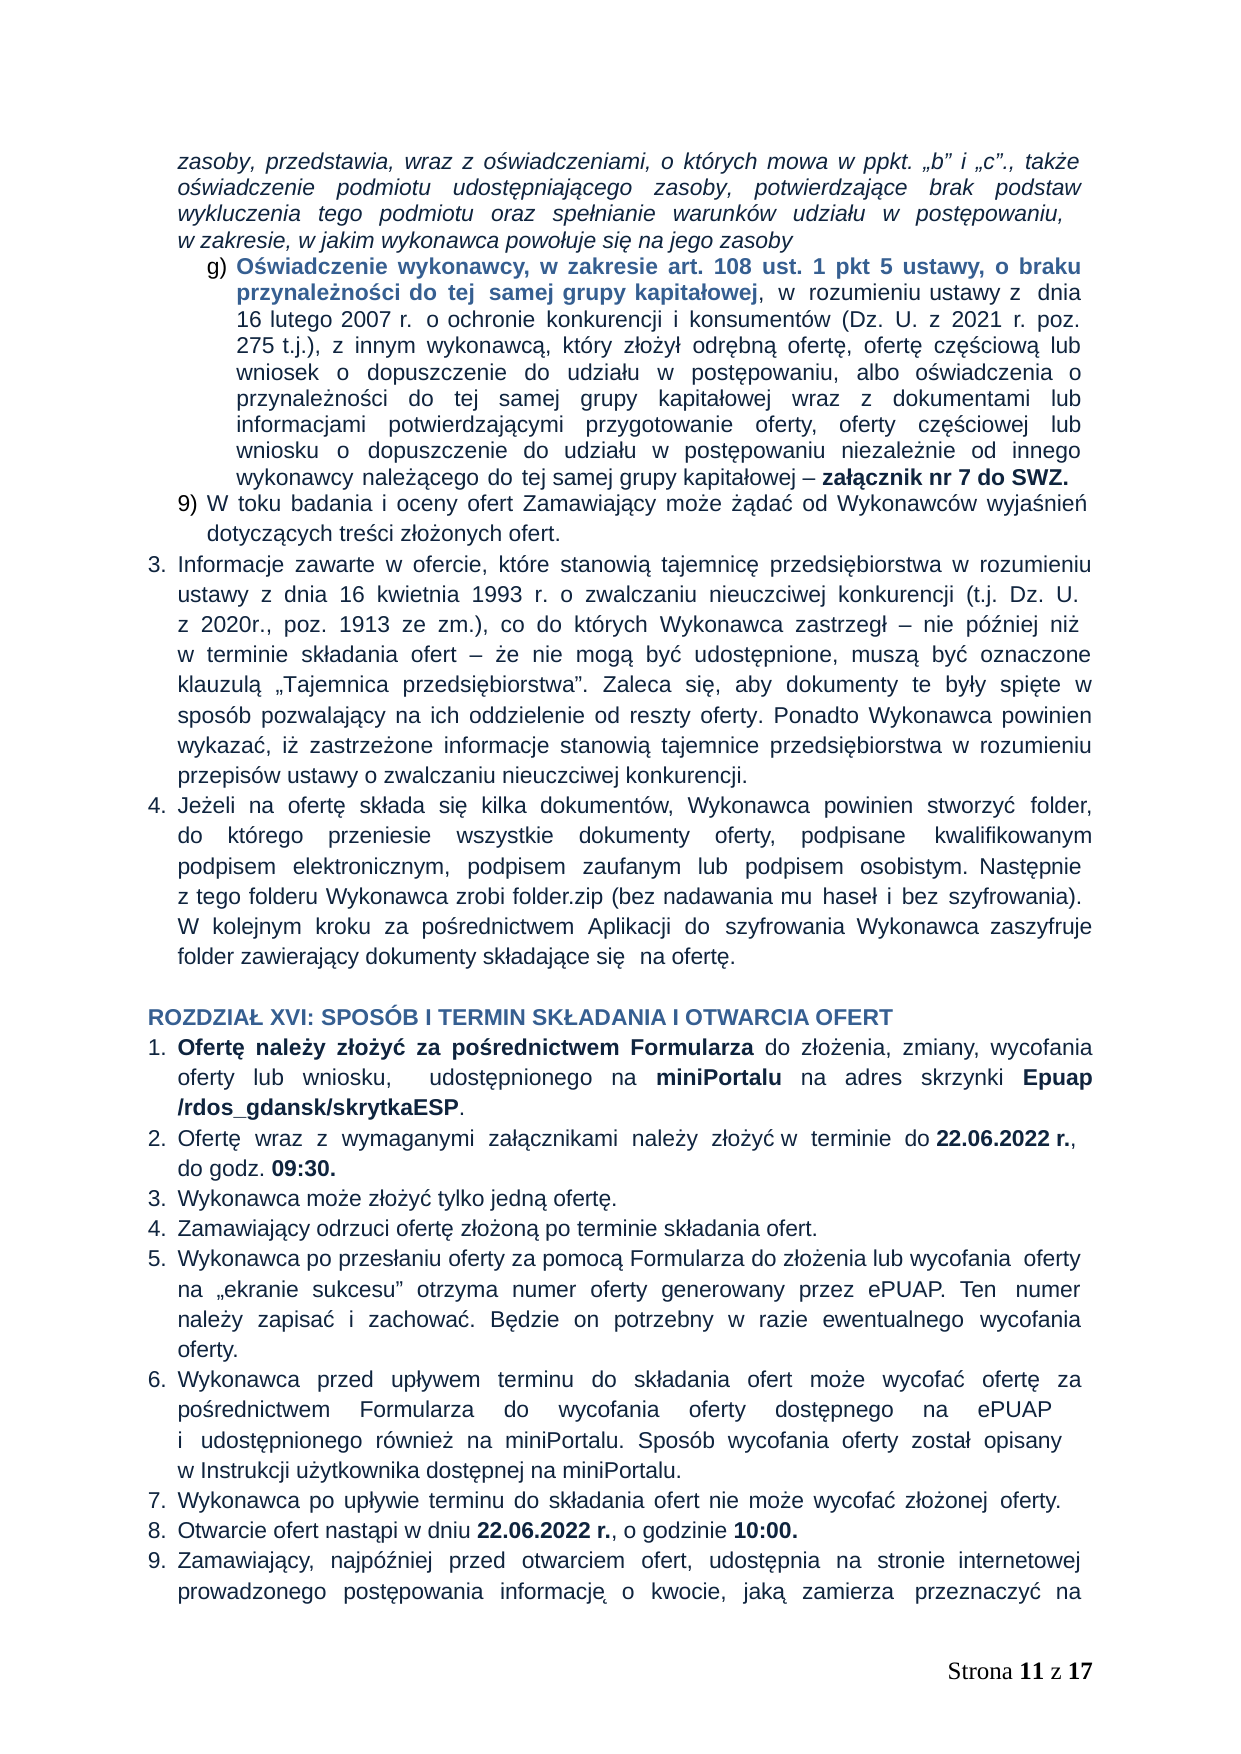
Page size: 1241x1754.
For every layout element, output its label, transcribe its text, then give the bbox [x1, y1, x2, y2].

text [177, 148, 1081, 253]
list Wykonawca przed upływem terminu do składania ofert może wycofać ofertę za pośrednictwem Formularza do wycofania oferty dostępnego na ePUAP i udostępnionego również na miniPortalu. Sposób wycofania oferty został opisany w Instrukcji użytkownika dostępnej na miniPortalu. [148, 1366, 1081, 1483]
list Informacje zawarte w ofercie, które stanowią tajemnicę przedsiębiorstwa w rozumieniu ustawy z dnia 16 kwietnia 1993 r. o zwalczaniu nieuczciwej konkurencji (t.j. Dz. U. z 2020r., poz. 1913 ze zm.), co do których Wykonawca zastrzegł – nie później niż w terminie składania ofert – że nie mogą być udostępnione, muszą być oznaczone klauzulą „Tajemnica przedsiębiorstwa”. Zaleca się, aby dokumenty te były spięte w sposób pozwalający na ich oddzielenie od reszty oferty. Ponadto Wykonawca powinien wykazać, iż zastrzeżone informacje stanowią tajemnice przedsiębiorstwa w rozumieniu przepisów ustawy o zwalczaniu nieuczciwej konkurencji. [148, 551, 1093, 788]
list Ofertę należy złożyć za pośrednictwem Formularza do złożenia, zmiany, wycofania oferty lub wniosku, udostępnionego na miniPortalu na adres skrzynki Epuap /rdos_gdansk/skrytkaESP. [148, 1034, 1093, 1121]
list Oświadczenie wykonawcy, w zakresie art. 108 ust. 1 pkt 5 ustawy, o braku przynależności do tej samej grupy kapitałowej, w rozumieniu ustawy z dnia 16 lutego 2007 r. o ochronie konkurencji i konsumentów (Dz. U. z 2021 r. poz. 275 t.j.), z innym wykonawcą, który złożył odrębną ofertę, ofertę częściową lub wniosek o dopuszczenie do udziału w postępowaniu, albo oświadczenia o przynależności do tej samej grupy kapitałowej wraz z dokumentami lub informacjami potwierdzającymi przygotowanie oferty, oferty częściowej lub wniosku o dopuszczenie do udziału w postępowaniu niezależnie od innego wykonawcy należącego do tej samej grupy kapitałowej – załącznik nr 7 do SWZ. [207, 253, 1081, 490]
list Wykonawca po upływie terminu do składania ofert nie może wycofać złożonej oferty. [148, 1487, 1081, 1513]
list Wykonawca może złożyć tylko jedną ofertę. [148, 1185, 1093, 1211]
list Zamawiający odrzuci ofertę złożoną po terminie składania ofert. [148, 1215, 1093, 1242]
list Jeżeli na ofertę składa się kilka dokumentów, Wykonawca powinien stworzyć folder, do którego przeniesie wszystkie dokumenty oferty, podpisane kwalifikowanym podpisem elektronicznym, podpisem zaufanym lub podpisem osobistym. Następnie z tego folderu Wykonawca zrobi folder.zip (bez nadawania mu haseł i bez szyfrowania). W kolejnym kroku za pośrednictwem Aplikacji do szyfrowania Wykonawca zaszyfruje folder zawierający dokumenty składające się na ofertę. [148, 792, 1093, 970]
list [148, 1547, 1081, 1604]
list Ofertę wraz z wymaganymi załącznikami należy złożyć w terminie do 22.06.2022 r., do godz. 09:30. [148, 1124, 1093, 1181]
list W toku badania i oceny ofert Zamawiający może żądać od Wykonawców wyjaśnień dotyczących treści złożonych ofert. [177, 490, 1088, 547]
list Wykonawca po przesłaniu oferty za pomocą Formularza do złożenia lub wycofania oferty na „ekranie sukcesu” otrzyma numer oferty generowany przez ePUAP. Ten numer należy zapisać i zachować. Będzie on potrzebny w razie ewentualnego wycofania oferty. [148, 1245, 1081, 1362]
text ROZDZIAŁ XVI: SPOSÓB I TERMIN SKŁADANIA I OTWARCIA OFERT [148, 1004, 1081, 1030]
list Otwarcie ofert nastąpi w dniu 22.06.2022 r., o godzinie 10:00. [148, 1517, 1081, 1544]
